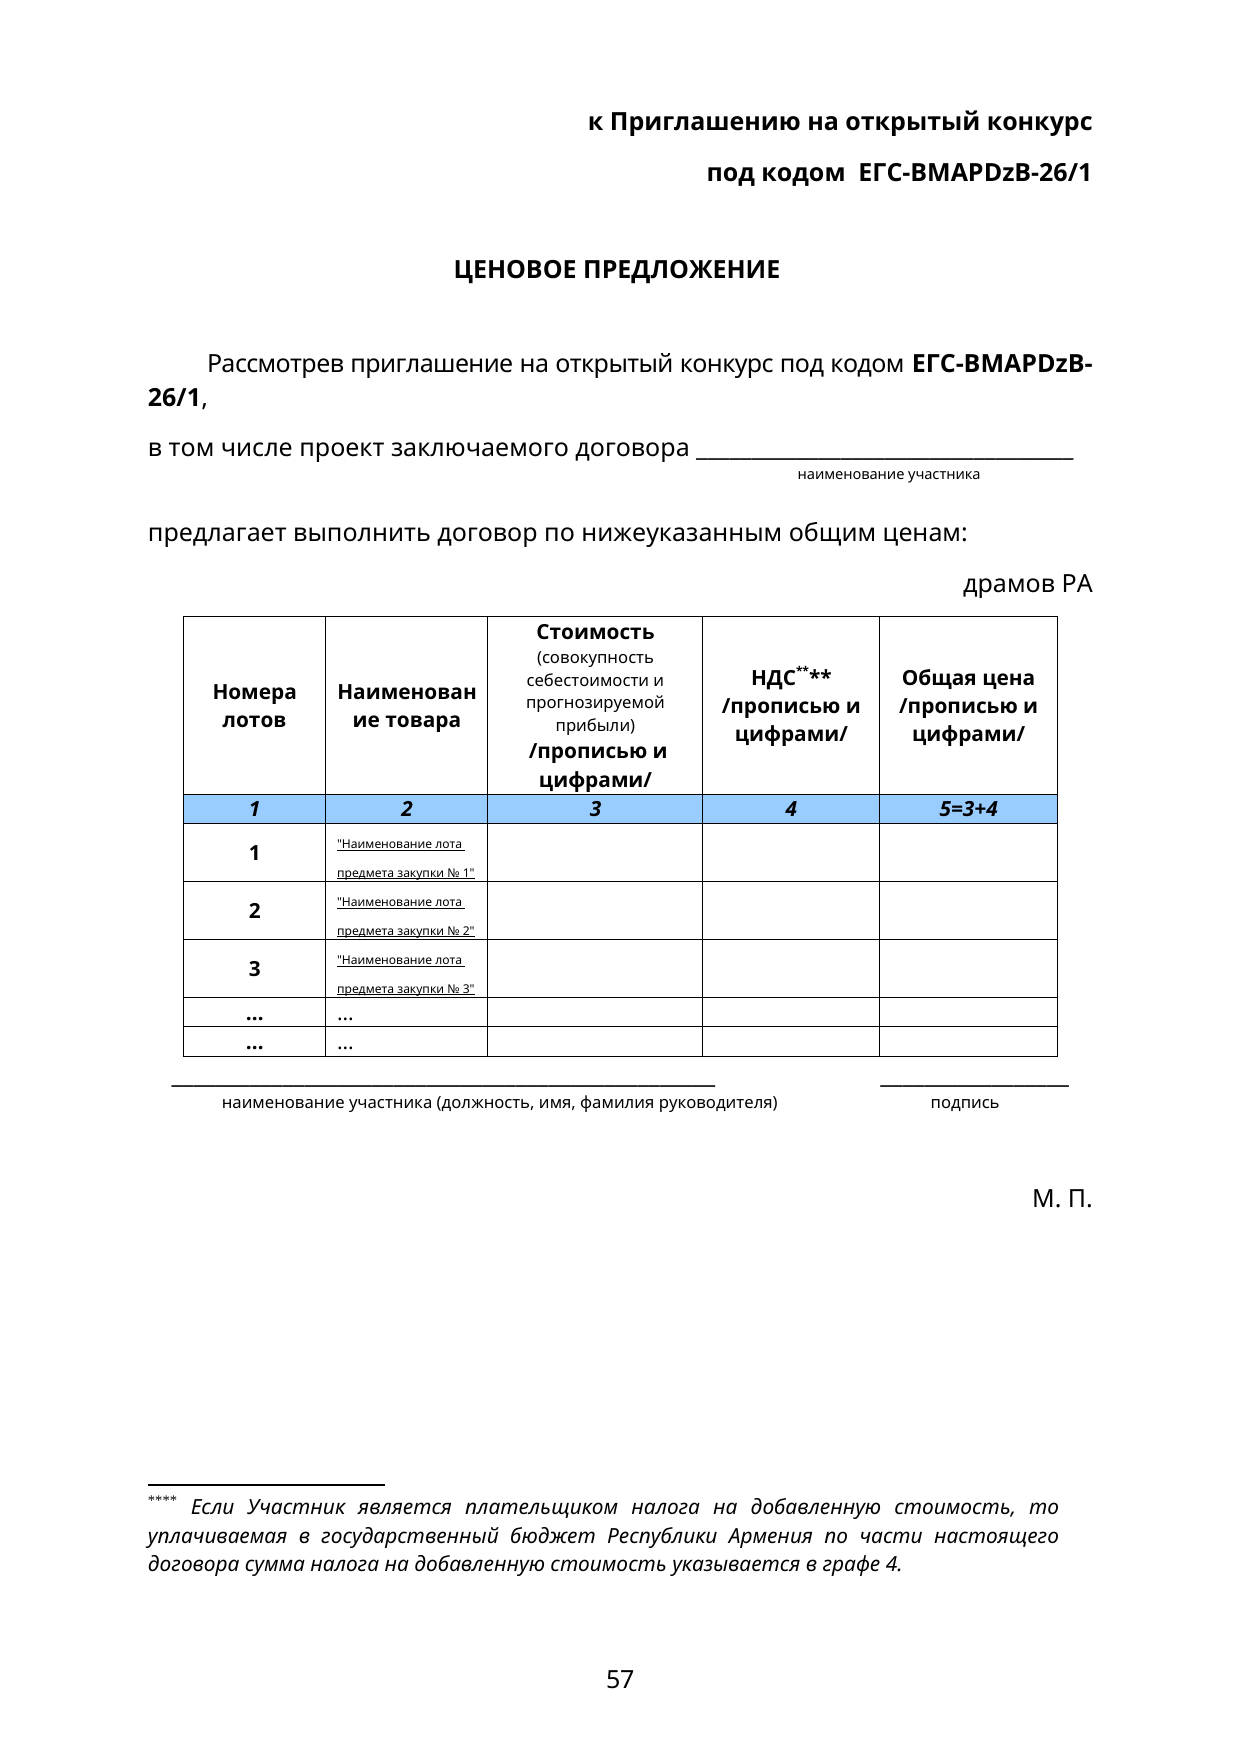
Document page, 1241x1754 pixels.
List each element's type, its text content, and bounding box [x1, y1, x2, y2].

table_cell "Наименование лота предмета закупки № 2" [326, 882, 487, 939]
table_cell 3 [488, 795, 702, 823]
table_cell [488, 940, 702, 997]
table_cell [703, 998, 879, 1026]
table_cell [703, 824, 879, 881]
text Рассмотрев приглашение на открытый конкурс под кодом ЕГС-BMAPDzB-26/1, [148, 345, 1092, 413]
table_cell 3 [184, 940, 325, 997]
table_cell 1 [184, 795, 325, 823]
table_cell [488, 998, 702, 1026]
table_cell [703, 940, 879, 997]
text _________________________________________________ _________________ [148, 1057, 1092, 1091]
table_cell 1 [184, 824, 325, 881]
table_cell 2 [184, 882, 325, 939]
table_cell 2 [326, 795, 487, 823]
table_cell [880, 882, 1057, 939]
text драмов РА [148, 566, 1092, 599]
table_cell "Наименование лота предмета закупки № 3" [326, 940, 487, 997]
table_cell … [184, 1027, 325, 1056]
table_cell ... [326, 1027, 487, 1056]
table_cell [488, 1027, 702, 1056]
table_cell … [184, 998, 325, 1026]
table_cell [880, 940, 1057, 997]
table_cell "Наименование лота предмета закупки № 1" [326, 824, 487, 881]
table_cell [488, 824, 702, 881]
table_header Наименование товара [326, 617, 487, 793]
table_cell [880, 1027, 1057, 1056]
text наименование участника (должность, имя, фамилия руководителя) подпись [222, 1091, 1092, 1113]
text ЦЕНОВОЕ ПРЕДЛОЖЕНИЕ [141, 252, 1092, 286]
text в том числе проект заключаемого договора __________________________________ [148, 430, 1092, 464]
table_cell [880, 824, 1057, 881]
table_header Общая цена /прописью и цифрами/ [880, 617, 1057, 793]
text к Приглашению на открытый конкурс под кодом ЕГС-BMAPDzB-26/1 [148, 103, 1092, 188]
table_cell ... [326, 998, 487, 1026]
table_header НДС** /прописью и цифрами/ [703, 617, 879, 793]
text наименование участника [797, 464, 1092, 498]
table_header Номера лотов [184, 617, 325, 793]
text М. П. [148, 1181, 1092, 1215]
table_cell 5=3+4 [880, 795, 1057, 823]
table_cell [488, 882, 702, 939]
table_cell [703, 1027, 879, 1056]
table_header Стоимость (совокупность себестоимости и прогнозируемой прибыли) /прописью и цифрами/ [488, 617, 702, 793]
table_cell [880, 998, 1057, 1026]
table_cell [703, 882, 879, 939]
text предлагает выполнить договор по нижеуказанным общим ценам: [148, 515, 1092, 549]
table_cell 4 [703, 795, 879, 823]
